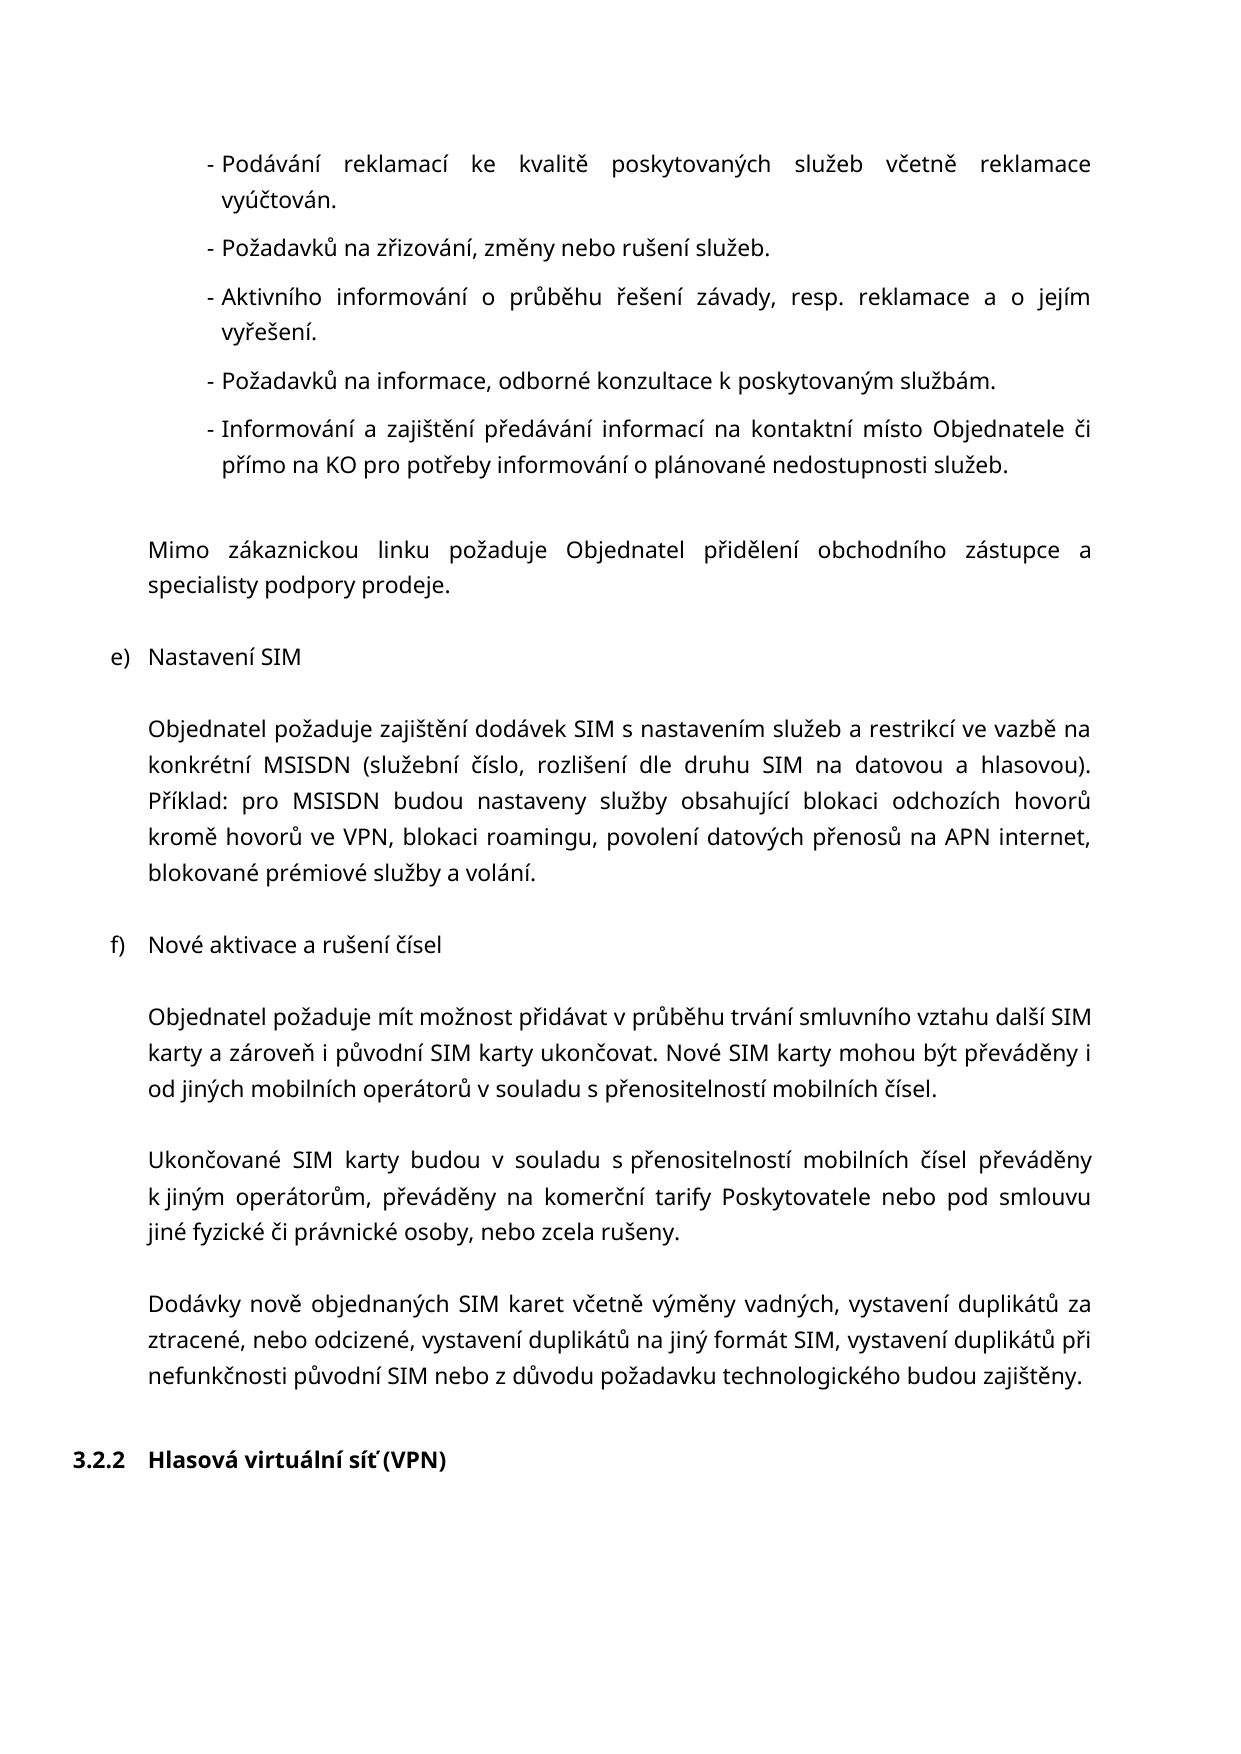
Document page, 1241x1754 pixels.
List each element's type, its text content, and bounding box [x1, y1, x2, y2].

subtitle Hlasová virtuální síť (VPN) [73, 1444, 1093, 1476]
list Informování a zajištění předávání informací na kontaktní místo Objednatele či přímo na KO pro potřeby informování o plánované nedostupnosti služeb. [207, 413, 1093, 480]
list Nastavení SIM [110, 641, 1093, 673]
text Objednatel požaduje zajištění dodávek SIM s nastavením služeb a restrikcí ve vazbě na konkrétní MSISDN (služební číslo, rozlišení dle druhu SIM na datovou a hlasovou). Příklad: pro MSISDN budou nastaveny služby obsahující blokaci odchozích hovorů kromě hovorů ve VPN, blokaci roamingu, povolení datových přenosů na APN internet, blokované prémiové služby a volání. [148, 713, 1093, 888]
list Požadavků na informace, odborné konzultace k poskytovaným službám. [207, 365, 1093, 396]
list Podávání reklamací ke kvalitě poskytovaných služeb včetně reklamace vyúčtován. [207, 148, 1093, 215]
text Dodávky nově objednaných SIM karet včetně výměny vadných, vystavení duplikátů za ztracené, nebo odcizené, vystavení duplikátů na jiný formát SIM, vystavení duplikátů při nefunkčnosti původní SIM nebo z důvodu požadavku technologického budou zajištěny. [148, 1288, 1093, 1391]
text Objednatel požaduje mít možnost přidávat v průběhu trvání smluvního vztahu další SIM karty a zároveň i původní SIM karty ukončovat. Nové SIM karty mohou být převáděny i od jiných mobilních operátorů v souladu s přenositelností mobilních čísel. [148, 1001, 1093, 1104]
list Nové aktivace a rušení čísel [110, 929, 1093, 960]
text Ukončované SIM karty budou v souladu s přenositelností mobilních čísel převáděny k jiným operátorům, převáděny na komerční tarify Poskytovatele nebo pod smlouvu jiné fyzické či právnické osoby, nebo zcela rušeny. [148, 1144, 1093, 1248]
text Mimo zákaznickou linku požaduje Objednatel přidělení obchodního zástupce a specialisty podpory prodeje. [148, 533, 1093, 601]
list Aktivního informování o průběhu řešení závady, resp. reklamace a o jejím vyřešení. [207, 280, 1093, 348]
list Požadavků na zřizování, změny nebo rušení služeb. [207, 232, 1093, 263]
